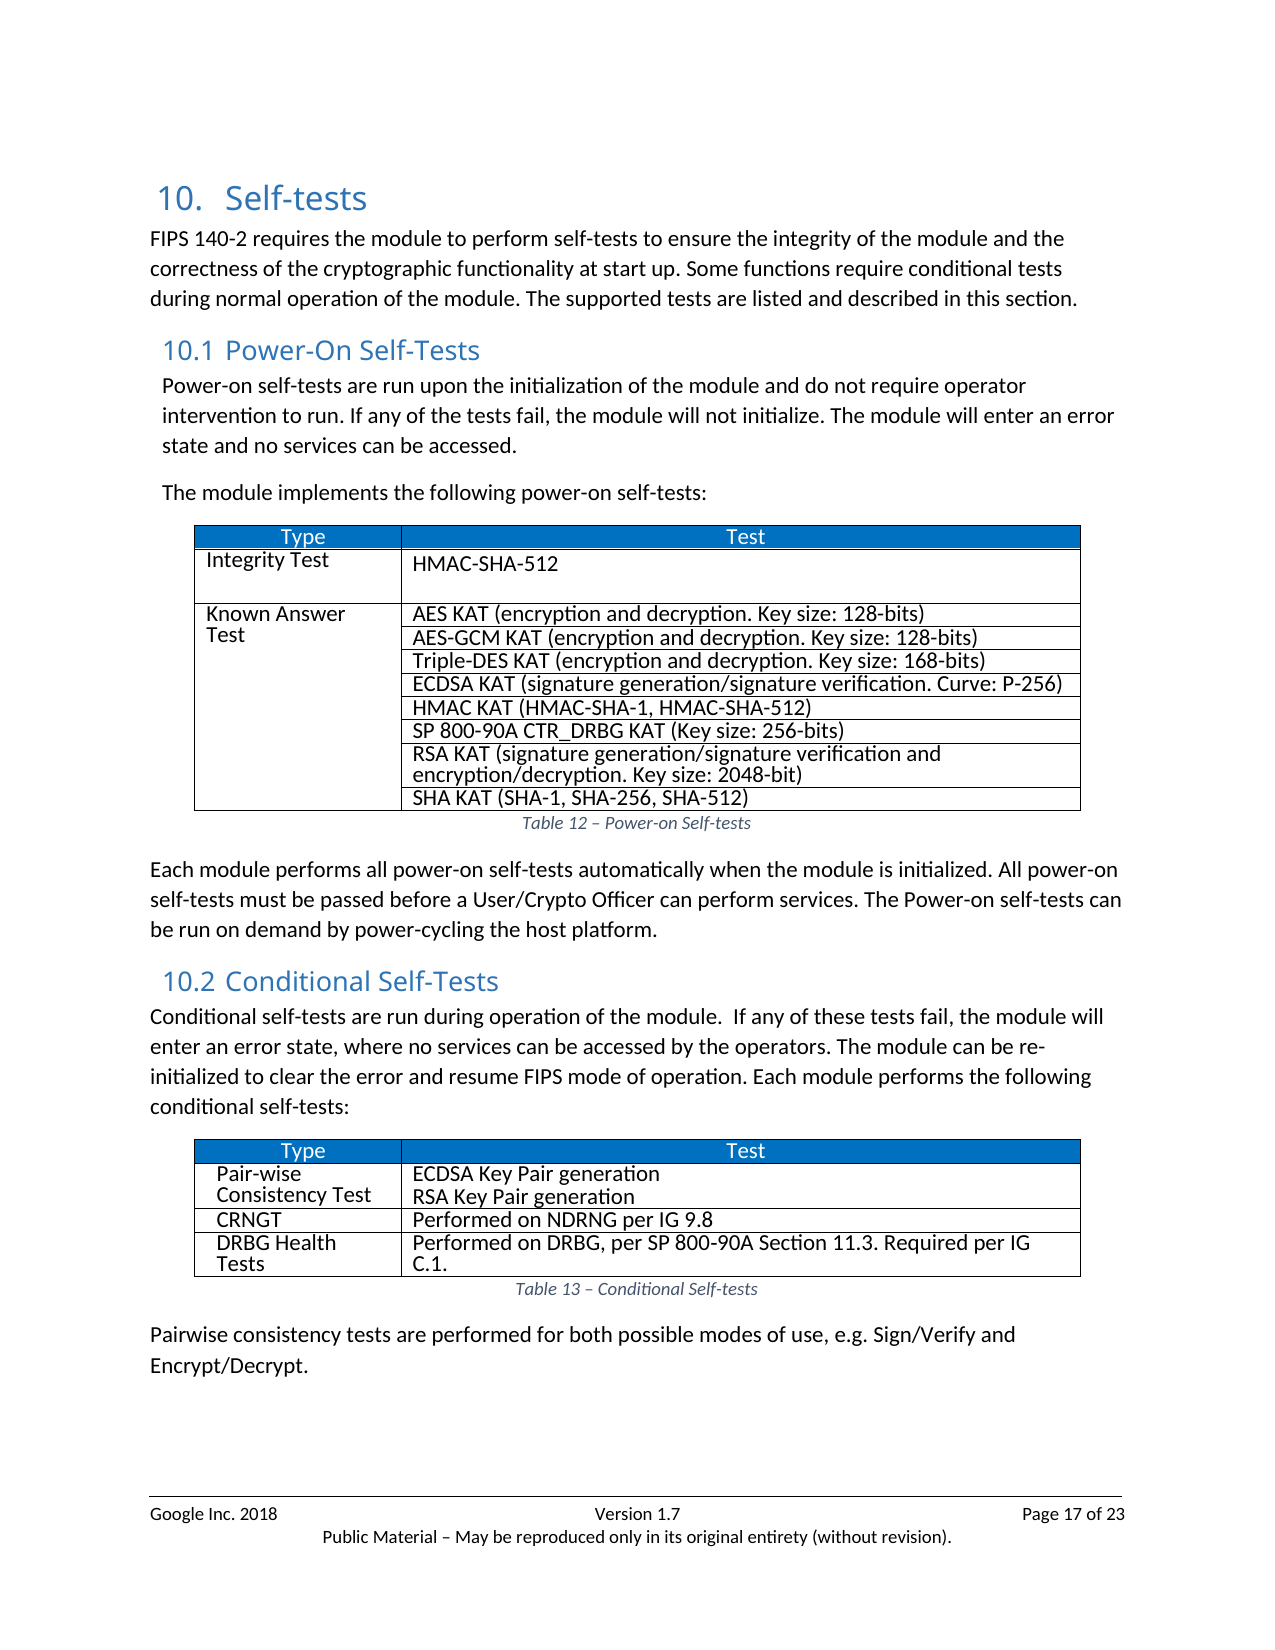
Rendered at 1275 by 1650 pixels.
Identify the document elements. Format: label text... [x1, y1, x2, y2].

table_cell AES-GCM KAT (encryption and decryption. Key size: 128-bits) [402, 627, 1080, 649]
table_cell ECDSA KAT (signature generation/signature verification. Curve: P-256) [402, 674, 1080, 696]
subtitle Self-tests [156, 175, 1125, 220]
table_cell SHA KAT (SHA-1, SHA-256, SHA-512) [402, 788, 1080, 810]
table_cell CRNGT [195, 1209, 401, 1232]
table_cell ECDSA Key Pair generation RSA Key Pair generation [402, 1164, 1080, 1208]
table_cell Pair-wise Consistency Test [195, 1164, 401, 1208]
table_cell Performed on DRBG, per SP 800‐90A Section 11.3. Required per IG C.1. [402, 1233, 1080, 1276]
subtitle Power-On Self-Tests [162, 331, 1125, 368]
table_cell RSA KAT (signature generation/signature verification and encryption/decryption. Key size: 2048-bit) [402, 744, 1080, 787]
table_cell Performed on NDRNG per IG 9.8 [402, 1209, 1080, 1232]
text Power-on self-tests are run upon the initialization of the module and do not require operator intervention to run. If any of the tests fail, the module will not initialize. The module will enter an error state and no services can be accessed. [162, 371, 1125, 459]
text Pairwise consistency tests are performed for both possible modes of use, e.g. Sign/Verify and Encrypt/Decrypt. [150, 1321, 1125, 1379]
table_cell AES KAT (encryption and decryption. Key size: 128-bits) [402, 604, 1080, 626]
text The module implements the following power-on self-tests: [162, 478, 1125, 506]
table_cell SP 800-90A CTR_DRBG KAT (Key size: 256-bits) [402, 720, 1080, 743]
table_cell HMAC-SHA-512 [402, 550, 1080, 603]
text Table 13 – Conditional Self-tests [150, 1277, 1125, 1300]
table_cell Triple-DES KAT (encryption and decryption. Key size: 168-bits) [402, 650, 1080, 673]
table_header Type [195, 1140, 401, 1163]
text FIPS 140-2 requires the module to perform self-tests to ensure the integrity of the module and the correctness of the cryptographic functionality at start up. Some functions require conditional tests during normal operation of the module. The supported tests are listed and described in this section. [150, 224, 1125, 312]
table_header Test [402, 1140, 1080, 1163]
text Each module performs all power-on self-tests automatically when the module is initialized. All power-on self-tests must be passed before a User/Crypto Officer can perform services. The Power-on self-tests can be run on demand by power-cycling the host platform. [150, 855, 1125, 943]
table_cell Integrity Test [195, 550, 401, 603]
text Conditional self-tests are run during operation of the module. If any of these tests fail, the module will enter an error state, where no services can be accessed by the operators. The module can be re-initialized to clear the error and resume FIPS mode of operation. Each module performs the following conditional self-tests: [150, 1002, 1125, 1121]
table_cell HMAC KAT (HMAC-SHA-1, HMAC-SHA-512) [402, 697, 1080, 719]
text Table 12 – Power-on Self-tests [150, 811, 1125, 834]
table_header Test [402, 526, 1080, 548]
subtitle Conditional Self-Tests [162, 962, 1125, 999]
table_cell Known Answer Test [195, 604, 401, 810]
table_header Type [195, 526, 401, 548]
table_cell DRBG Health Tests [195, 1233, 401, 1276]
